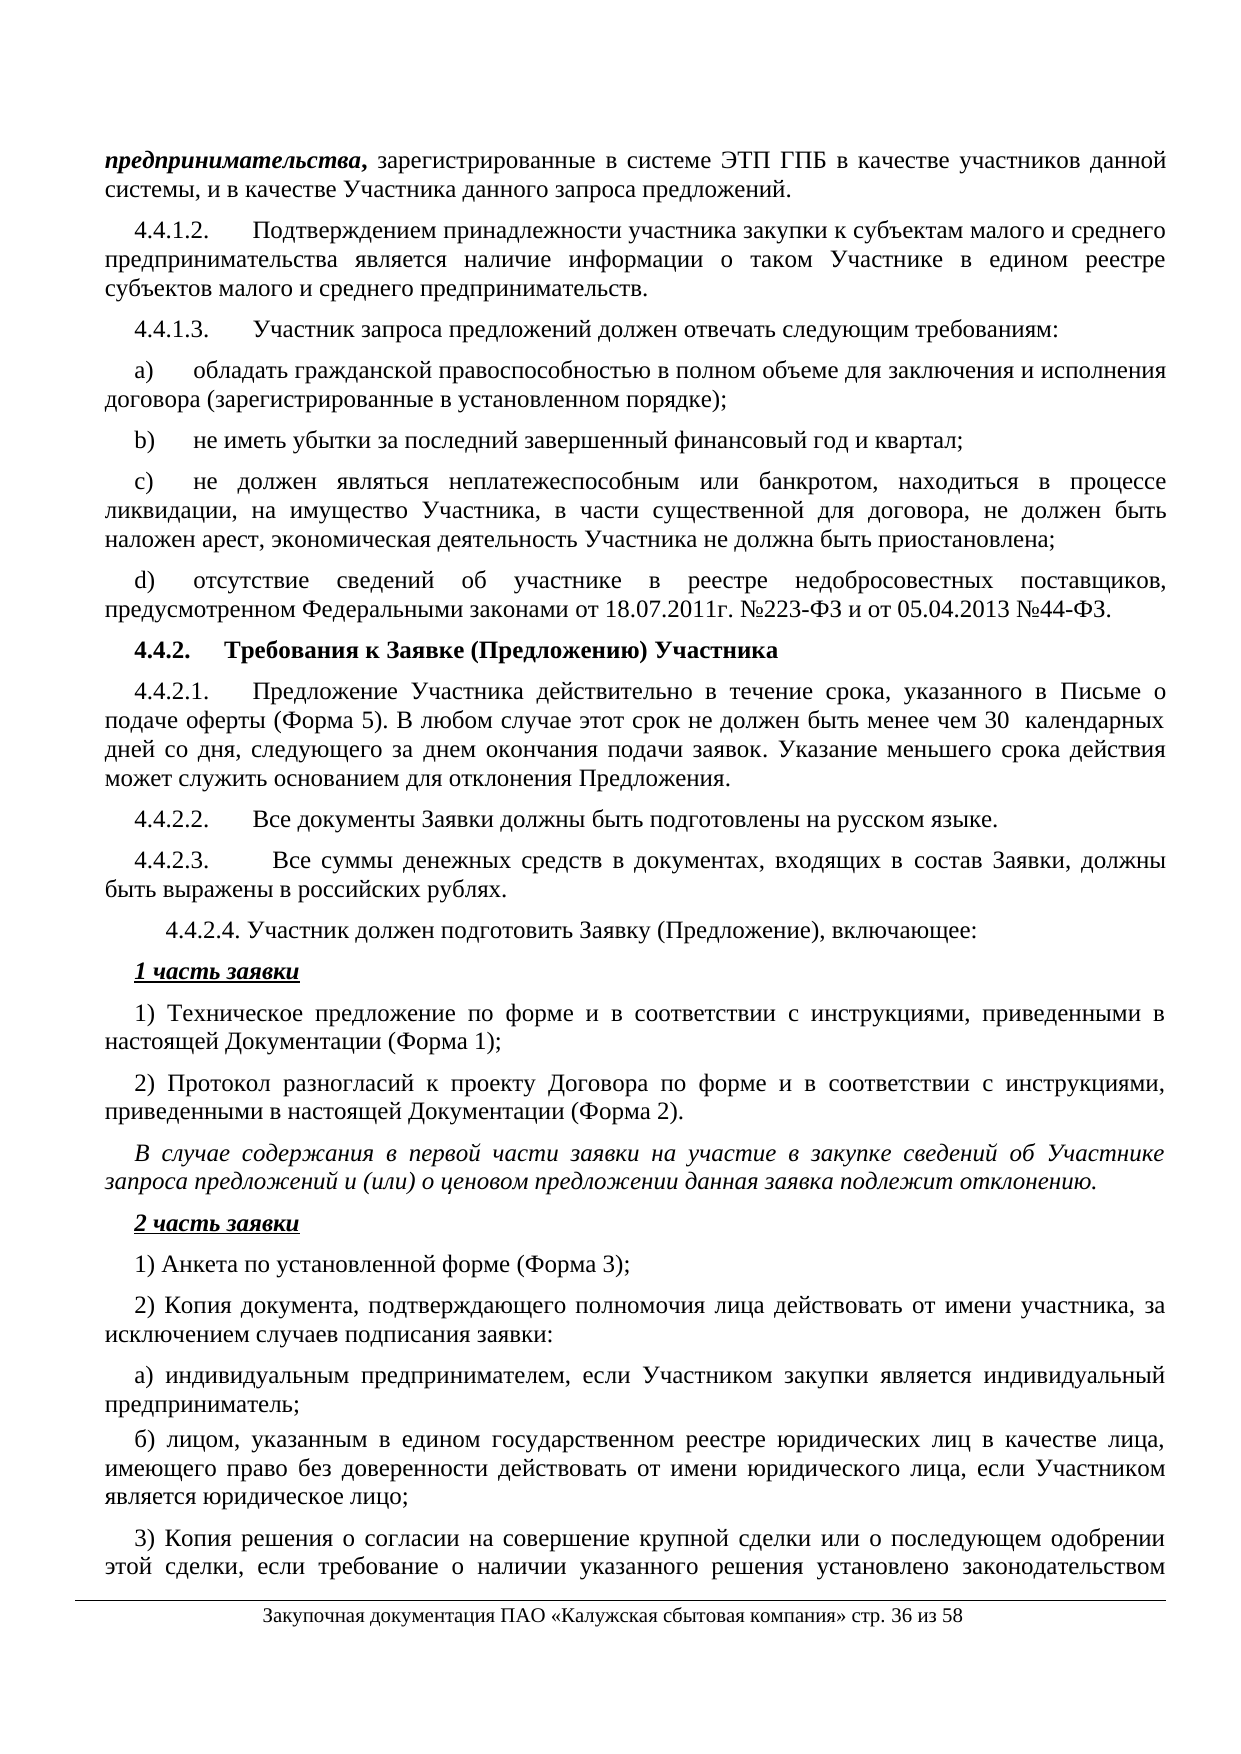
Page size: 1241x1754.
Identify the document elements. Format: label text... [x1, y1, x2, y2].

text 1 часть заявки [104, 956, 1166, 985]
text В случае содержания в первой части заявки на участие в закупке сведений об Участнике запроса предложений и (или) о ценовом предложении данная заявка подлежит отклонению. [104, 1138, 1167, 1195]
list Все суммы денежных средств в документах, входящих в состав Заявки, должны быть выражены в российских рублях. [104, 845, 1166, 903]
text 2 часть заявки [104, 1208, 1167, 1236]
text a) обладать гражданской правоспособностью в полном объеме для заключения и исполнения договора (зарегистрированные в установленном порядке); [104, 355, 1167, 413]
text d) отсутствие сведений об участнике в реестре недобросовестных поставщиков, предусмотренном Федеральными законами от 18.07.2011г. №223-ФЗ и от 05.04.2013 №44-ФЗ. [104, 565, 1167, 623]
list Участник запроса предложений должен отвечать следующим требованиям: [104, 314, 1167, 343]
text 1) Техническое предложение по форме и в соответствии с инструкциями, приведенными в настоящей Документации (Форма 1); [104, 998, 1166, 1055]
list Требования к Заявке (Предложению) Участника [104, 635, 1166, 664]
list Все документы Заявки должны быть подготовлены на русском языке. [104, 804, 1166, 833]
text 2) Копия документа, подтверждающего полномочия лица действовать от имени участника, за исключением случаев подписания заявки: [104, 1290, 1166, 1348]
text c) не должен являться неплатежеспособным или банкротом, находиться в процессе ликвидации, на имущество Участника, в части существенной для договора, не должен быть наложен арест, экономическая деятельность Участника не должна быть приостановлена; [104, 466, 1167, 553]
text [104, 1523, 1166, 1580]
list Предложение Участника действительно в течение срока, указанного в Письме о подаче оферты (Форма 5). В любом случае этот срок не должен быть менее чем 30 календарных дней со дня, следующего за днем окончания подачи заявок. Указание меньшего срока действия может служить основанием для отклонения Предложения. [104, 676, 1166, 791]
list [104, 145, 1167, 203]
text 4.4.2.4. Участник должен подготовить Заявку (Предложение), включающее: [104, 915, 1166, 944]
text а) индивидуальным предпринимателем, если Участником закупки является индивидуальный предприниматель; [104, 1360, 1166, 1418]
text б) лицом, указанным в едином государственном реестре юридических лиц в качестве лица, имеющего право без доверенности действовать от имени юридического лица, если Участником является юридическое лицо; [104, 1424, 1166, 1510]
text 1) Анкета по установленной форме (Форма 3); [104, 1249, 1166, 1278]
list Подтверждением принадлежности участника закупки к субъектам малого и среднего предпринимательства является наличие информации о таком Участнике в едином реестре субъектов малого и среднего предпринимательств. [104, 215, 1166, 301]
text 2) Протокол разногласий к проекту Договора по форме и в соответствии с инструкциями, приведенными в настоящей Документации (Форма 2). [104, 1068, 1166, 1125]
text b) не иметь убытки за последний завершенный финансовый год и квартал; [104, 425, 1167, 454]
